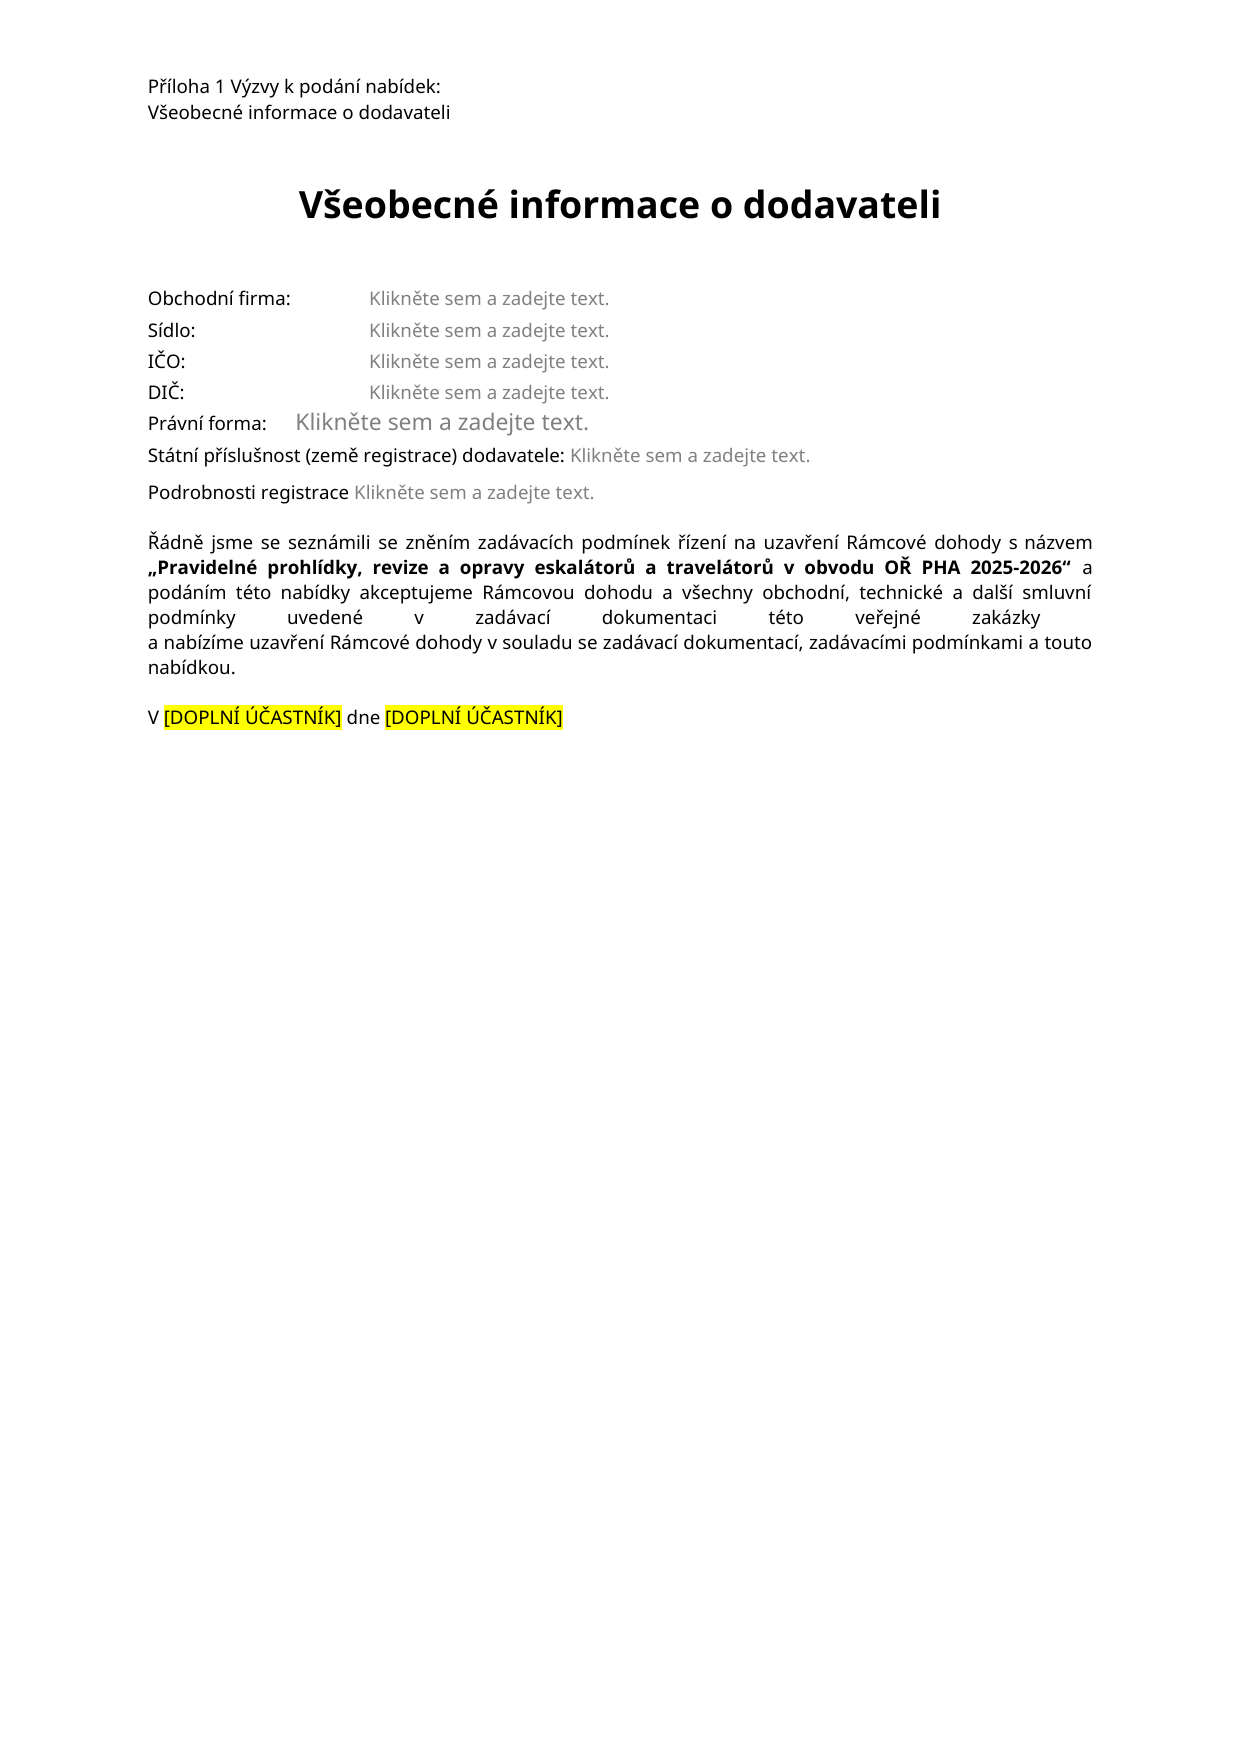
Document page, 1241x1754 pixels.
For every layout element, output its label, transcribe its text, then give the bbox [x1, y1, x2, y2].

text IČO: [148, 348, 1093, 373]
text Obchodní firma: [148, 286, 1093, 311]
text Sídlo: [148, 317, 1093, 342]
title Všeobecné informace o dodavateli [148, 178, 1093, 229]
text Právní forma: [148, 411, 1093, 436]
text V [DOPLNÍ ÚČASTNÍK] dne [DOPLNÍ ÚČASTNÍK] [148, 704, 1093, 729]
text DIČ: [148, 379, 1093, 404]
text Podrobnosti registrace [148, 479, 1093, 504]
text Řádně jsme se seznámili se zněním zadávacích podmínek řízení na uzavření Rámcové dohody s názvem „Pravidelné prohlídky, revize a opravy eskalátorů a travelátorů v obvodu OŘ PHA 2025-2026“ a podáním této nabídky akceptujeme Rámcovou dohodu a všechny obchodní, technické a další smluvní podmínky uvedené v zadávací dokumentaci této veřejné zakázky a nabízíme uzavření Rámcové dohody v souladu se zadávací dokumentací, zadávacími podmínkami a touto nabídkou. [148, 529, 1093, 679]
text Státní příslušnost (země registrace) dodavatele: [148, 442, 1093, 467]
